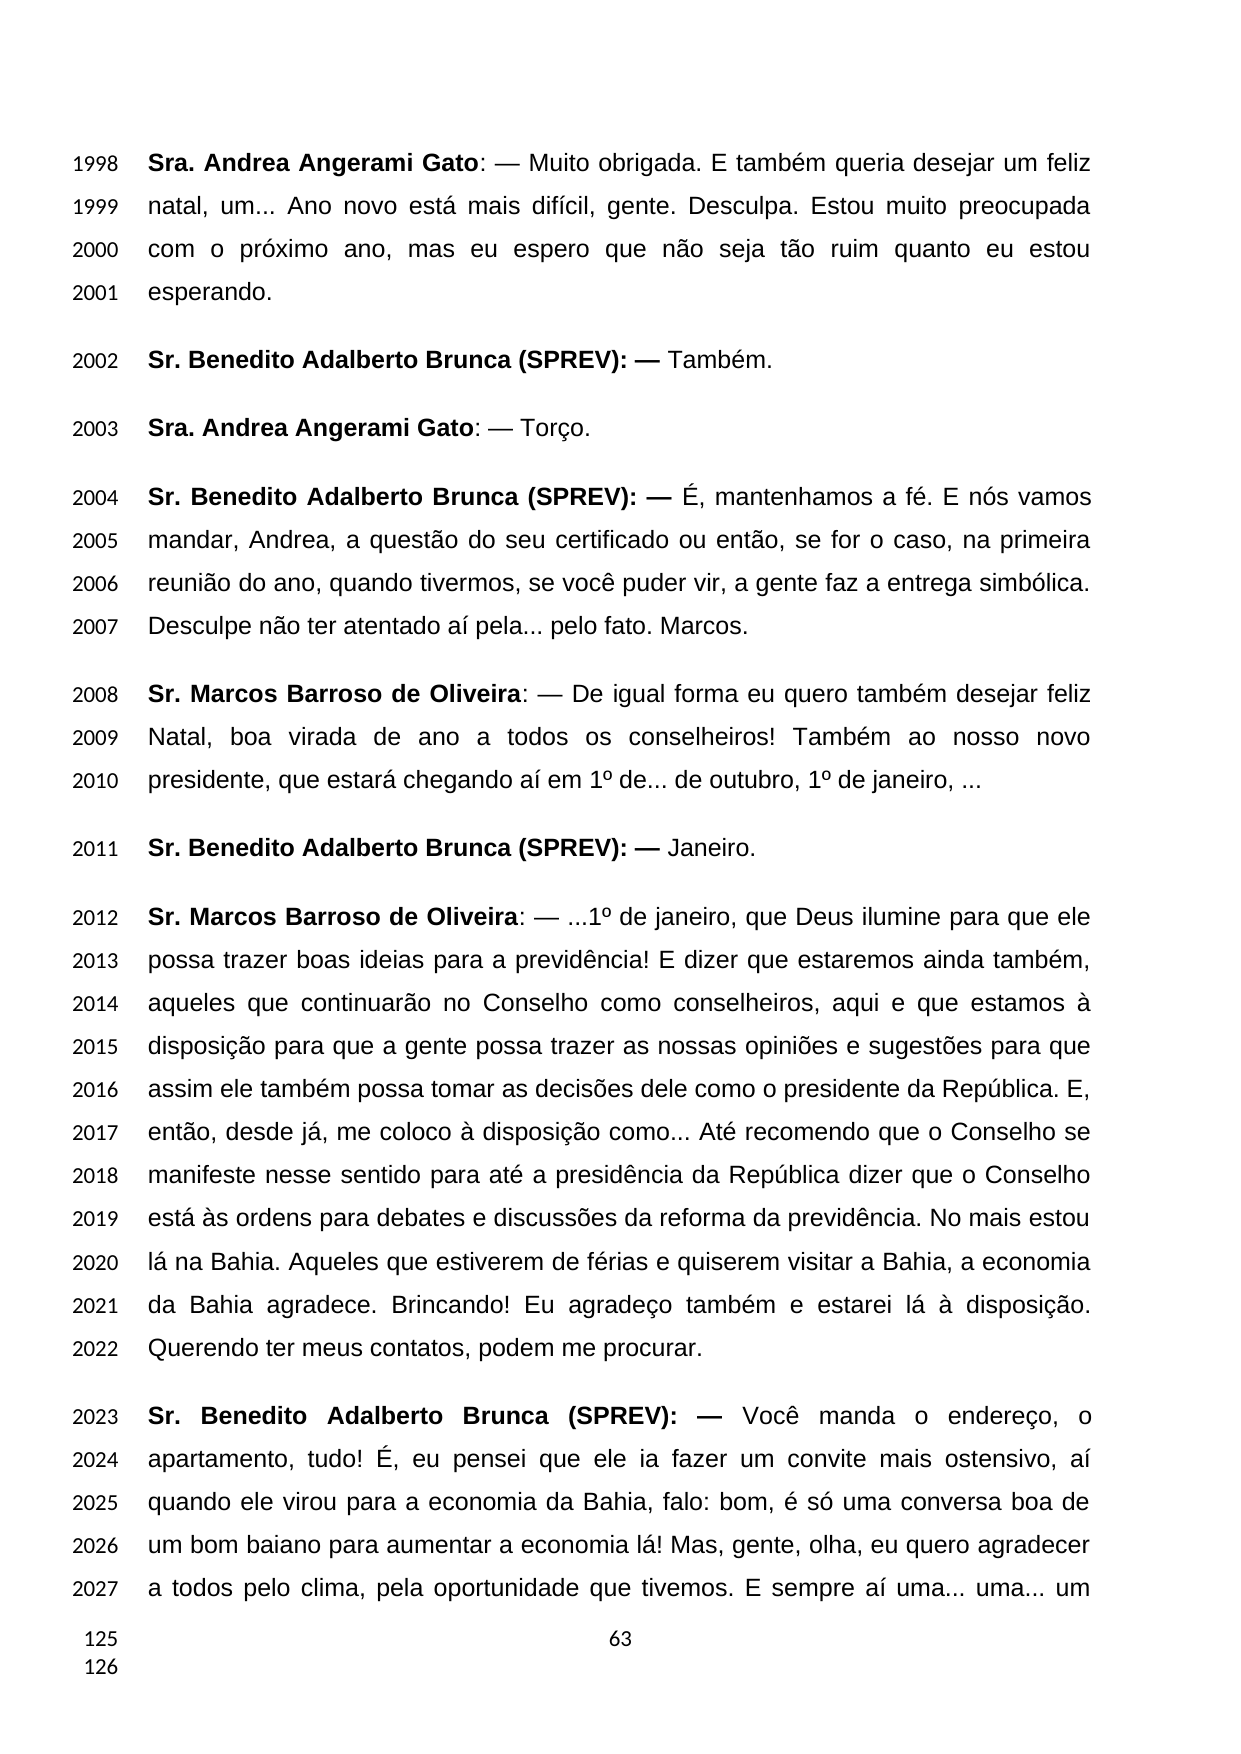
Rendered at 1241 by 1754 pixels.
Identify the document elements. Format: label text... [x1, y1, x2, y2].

text Sr. Marcos Barroso de Oliveira: — De igual forma eu quero também desejar feliz Natal, boa virada de ano a todos os conselheiros! Também ao nosso novo presidente, que estará chegando aí em 1º de... de outubro, 1º de janeiro, ... [148, 679, 1092, 794]
text Sra. Andrea Angerami Gato: — Torço. [148, 413, 1092, 442]
text Sr. Benedito Adalberto Brunca (SPREV): — Também. [148, 345, 1092, 374]
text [148, 1401, 1092, 1602]
text Sra. Andrea Angerami Gato: — Muito obrigada. E também queria desejar um feliz natal, um... Ano novo está mais difícil, gente. Desculpa. Estou muito preocupada com o próximo ano, mas eu espero que não seja tão ruim quanto eu estou esperando. [148, 148, 1092, 306]
text Sr. Benedito Adalberto Brunca (SPREV): — É, mantenhamos a fé. E nós vamos mandar, Andrea, a questão do seu certificado ou então, se for o caso, na primeira reunião do ano, quando tivermos, se você puder vir, a gente faz a entrega simbólica. Desculpe não ter atentado aí pela... pelo fato. Marcos. [148, 481, 1092, 639]
text Sr. Benedito Adalberto Brunca (SPREV): — Janeiro. [148, 833, 1092, 862]
text Sr. Marcos Barroso de Oliveira: — ...1º de janeiro, que Deus ilumine para que ele possa trazer boas ideias para a previdência! E dizer que estaremos ainda também, aqueles que continuarão no Conselho como conselheiros, aqui e que estamos à disposição para que a gente possa trazer as nossas opiniões e sugestões para que assim ele também possa tomar as decisões dele como o presidente da República. E, então, desde já, me coloco à disposição como... Até recomendo que o Conselho se manifeste nesse sentido para até a presidência da República dizer que o Conselho está às ordens para debates e discussões da reforma da previdência. No mais estou lá na Bahia. Aqueles que estiverem de férias e quiserem visitar a Bahia, a economia da Bahia agradece. Brincando! Eu agradeço também e estarei lá à disposição. Querendo ter meus contatos, podem me procurar. [148, 901, 1092, 1361]
